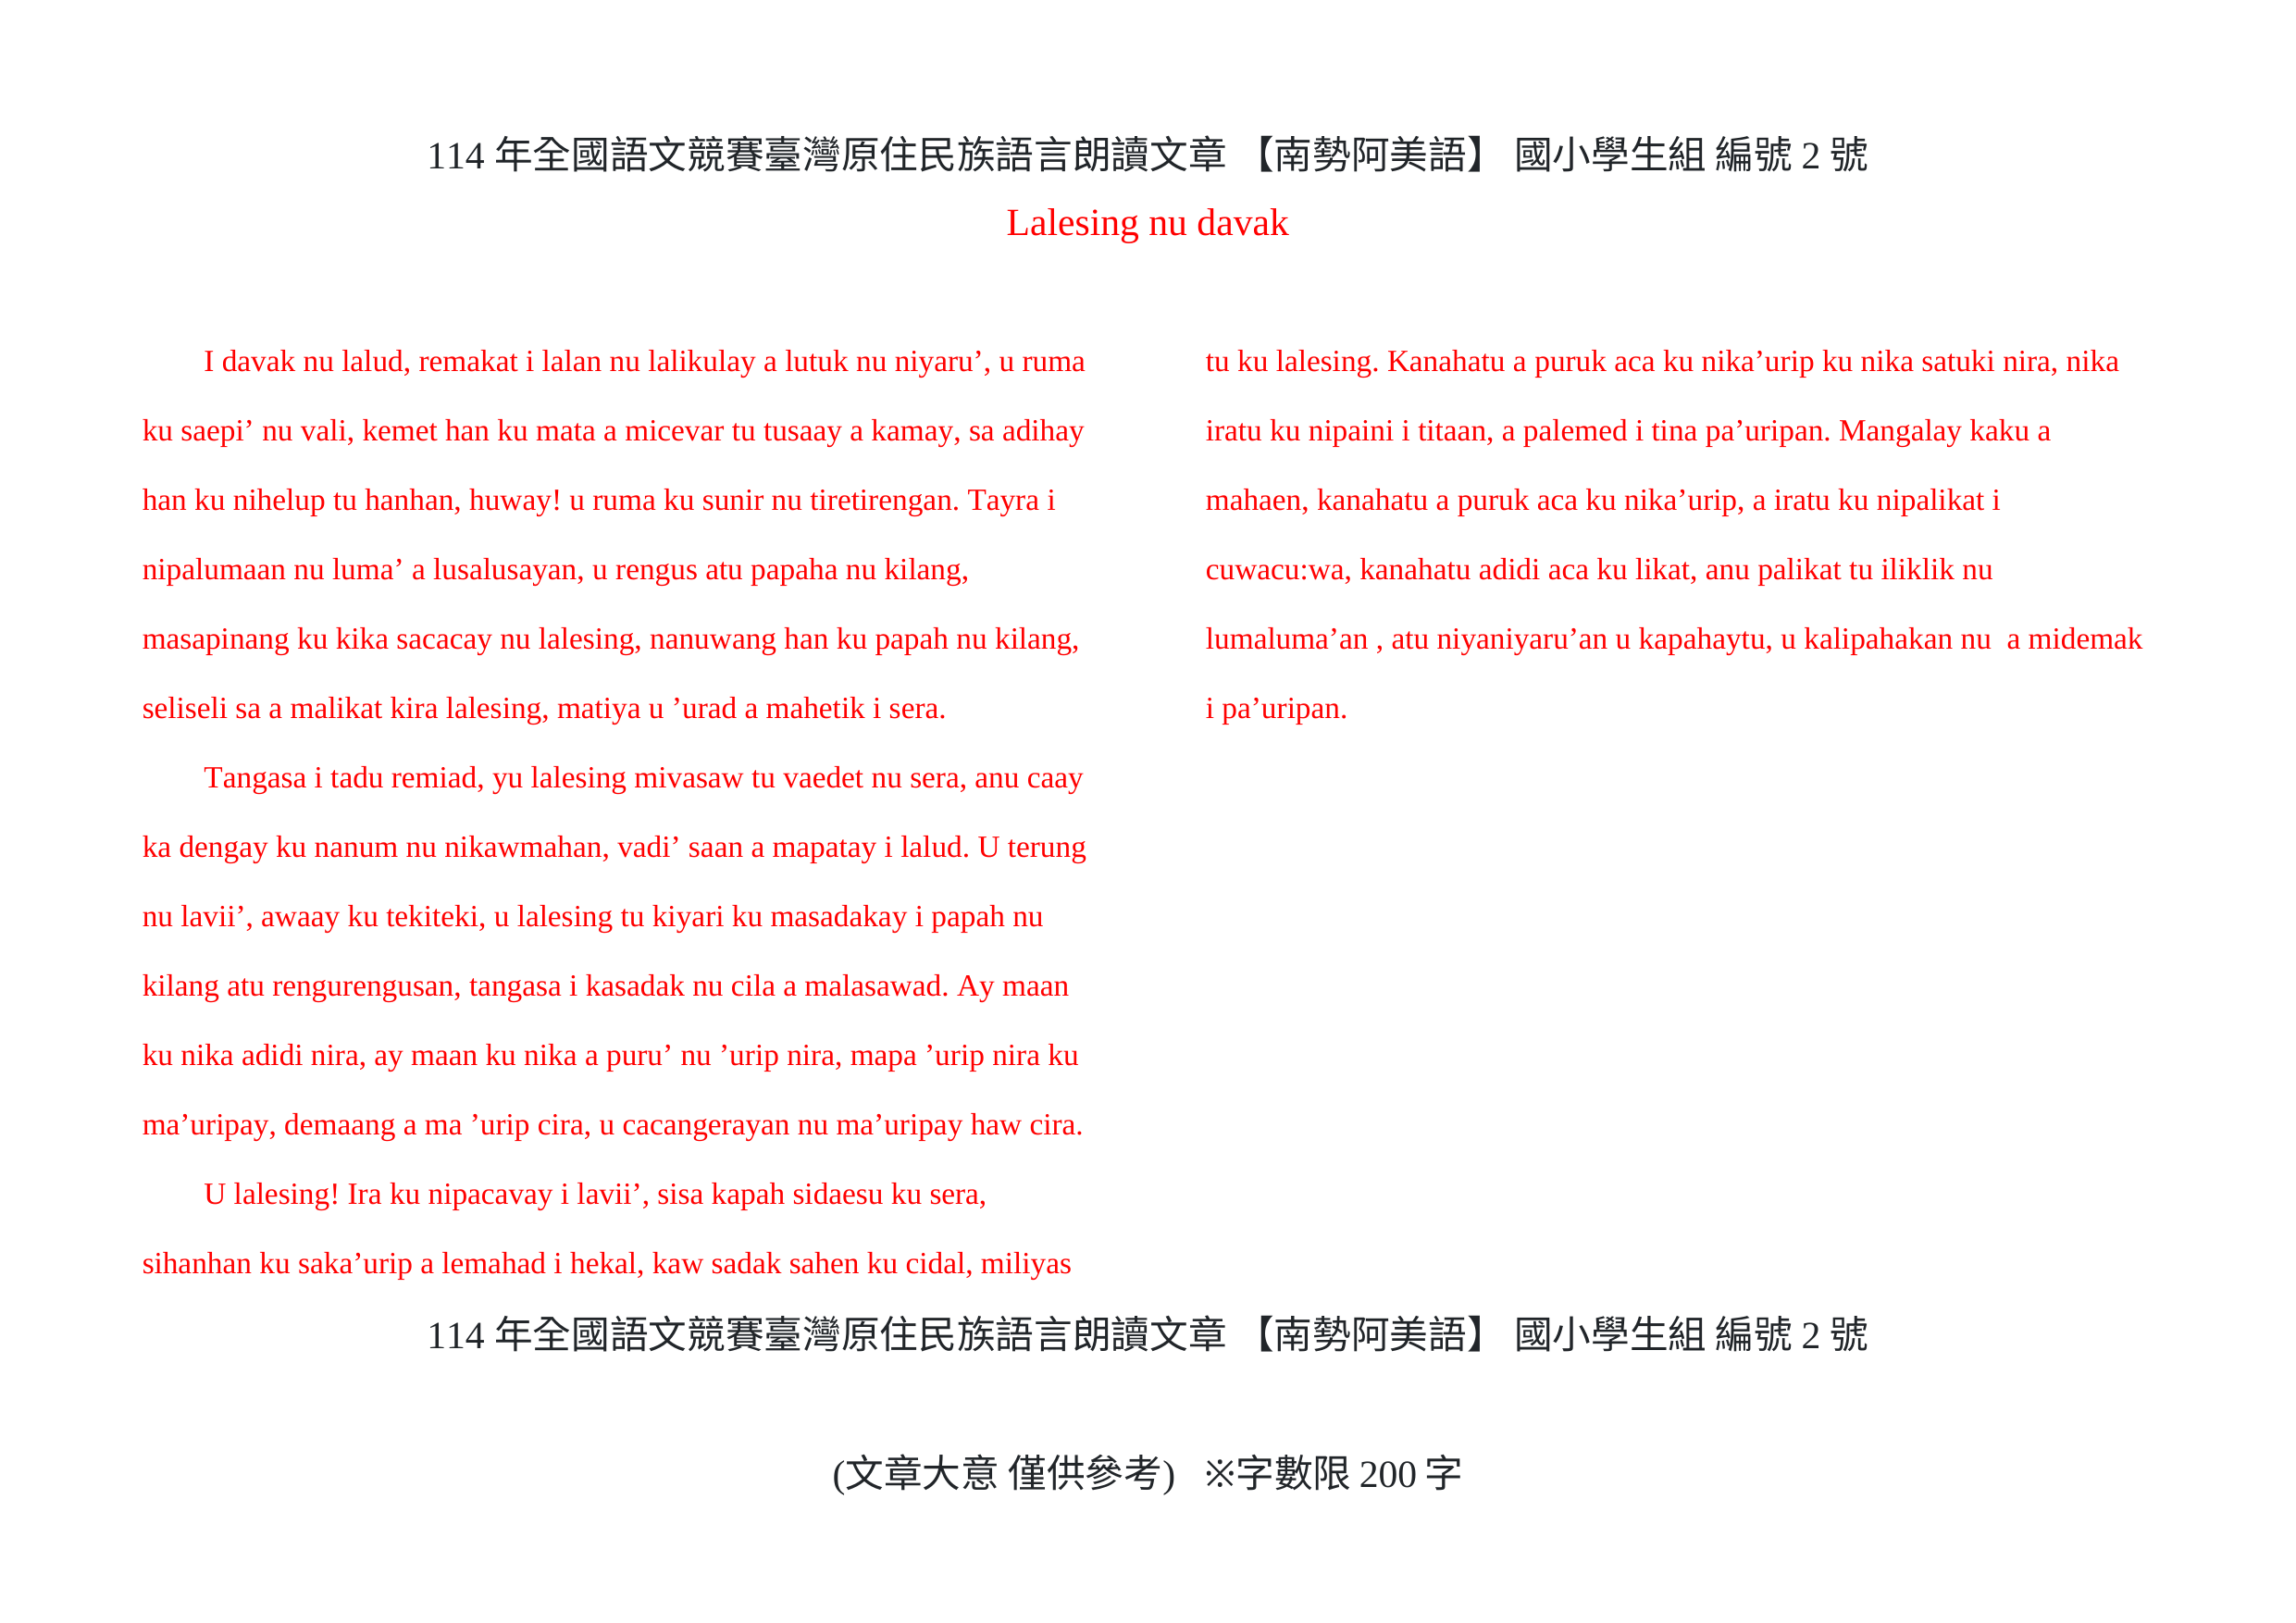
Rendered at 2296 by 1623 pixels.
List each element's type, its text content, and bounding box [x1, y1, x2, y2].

text Tangasa i tadu remiad, yu lalesing mivasaw tu vaedet nu sera, anu caay ka dengay ku nanum nu nikawmahan, vadi’ saan a mapatay i lalud. U terung nu lavii’, awaay ku tekiteki, u lalesing tu kiyari ku masadakay i papah nu kilang atu rengurengusan, tangasa i kasadak nu cila a malasawad. Ay maan ku nika adidi nira, ay maan ku nika a puru’ nu ’urip nira, mapa ’urip nira ku ma’uripay, demaang a ma ’urip cira, u cacangerayan nu ma’uripay haw cira. [142, 742, 1090, 1158]
text 114 年全國語文競賽臺灣原住民族語言朗讀文章 【南勢阿美語】 國小學生組 編號 2 號 [142, 1297, 2153, 1367]
text (文章大意 僅供參考) ※字數限200字 [142, 1436, 2153, 1505]
text 114 年全國語文競賽臺灣原住民族語言朗讀文章 【南勢阿美語】 國小學生組 編號 2 號 [142, 118, 2153, 187]
text U lalesing! Ira ku nipacavay i lavii’, sisa kapah sidaesu ku sera, sihanhan ku saka’urip a lemahad i hekal, kaw sadak sahen ku cidal, miliyas tu ku lalesing. Kanahatu a puruk aca ku nika’urip ku nika satuki nira, nika iratu ku nipaini i titaan, a palemed i tina pa’uripan. Mangalay kaku a mahaen, kanahatu a puruk aca ku nika’urip, a iratu ku nipalikat i cuwacu:wa, kanahatu adidi aca ku likat, anu palikat tu iliklik nu lumaluma’an , atu niyaniyaru’an u kapahaytu, u kalipahakan nu a midemak i pa’uripan. [1206, 326, 2153, 742]
text Lalesing nu davak [142, 187, 2153, 256]
text U lalesing! Ira ku nipacavay i lavii’, sisa kapah sidaesu ku sera, sihanhan ku saka’urip a lemahad i hekal, kaw sadak sahen ku cidal, miliyas tu ku lalesing. Kanahatu a puruk aca ku nika’urip ku nika satuki nira, nika iratu ku nipaini i titaan, a palemed i tina pa’uripan. Mangalay kaku a mahaen, kanahatu a puruk aca ku nika’urip, a iratu ku nipalikat i cuwacu:wa, kanahatu adidi aca ku likat, anu palikat tu iliklik nu lumaluma’an , atu niyaniyaru’an u kapahaytu, u kalipahakan nu a midemak i pa’uripan. [142, 1158, 1090, 1297]
text I davak nu lalud, remakat i lalan nu lalikulay a lutuk nu niyaru’, u ruma ku saepi’ nu vali, kemet han ku mata a micevar tu tusaay a kamay, sa adihay han ku nihelup tu hanhan, huway! u ruma ku sunir nu tiretirengan. Tayra i nipalumaan nu luma’ a lusalusayan, u rengus atu papaha nu kilang, masapinang ku kika sacacay nu lalesing, nanuwang han ku papah nu kilang, seliseli sa a malikat kira lalesing, matiya u ’urad a mahetik i sera. [142, 326, 1090, 742]
